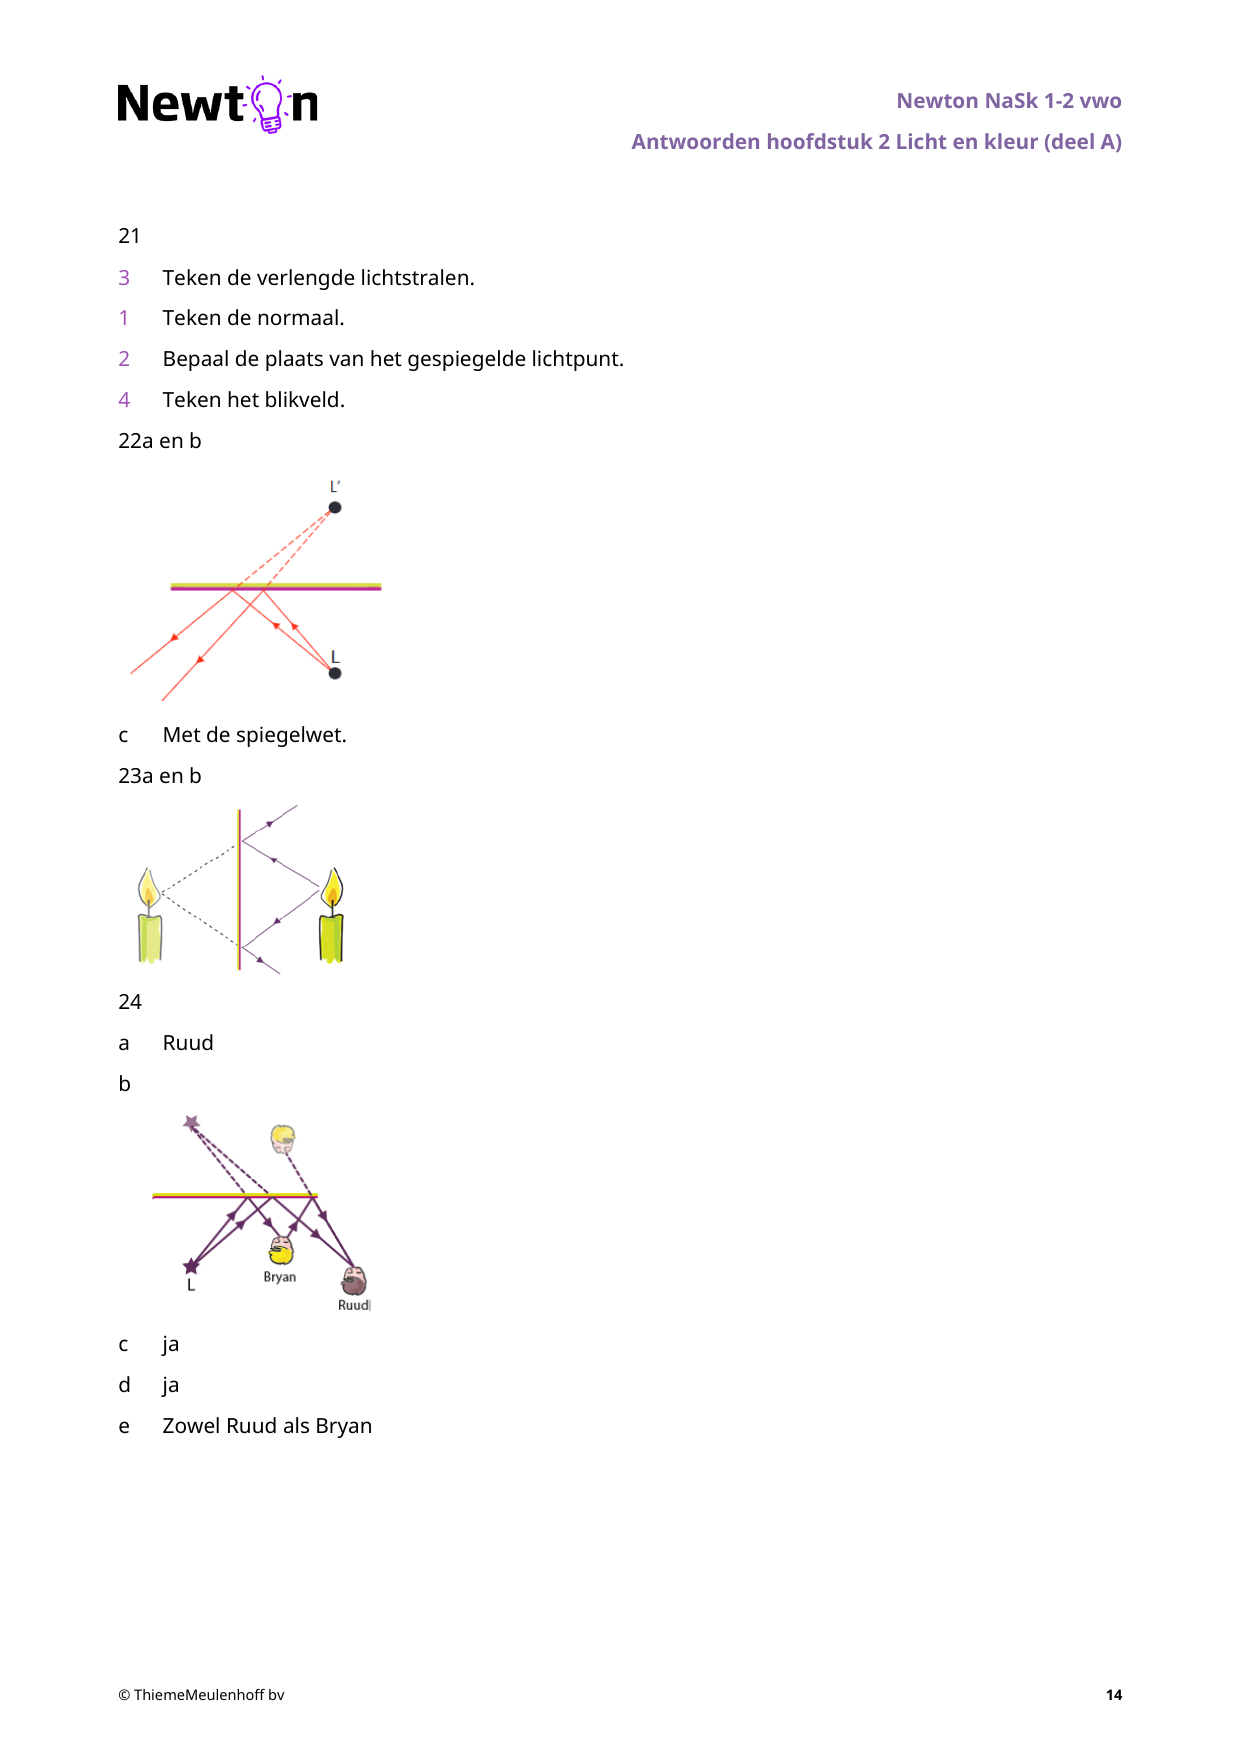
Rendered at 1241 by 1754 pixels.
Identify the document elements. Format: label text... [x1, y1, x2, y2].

picture [118, 802, 365, 975]
text 24 [118, 987, 1122, 1016]
text e Zowel Ruud als Bryan [118, 1411, 1122, 1440]
text d ja [118, 1370, 1122, 1399]
text c Met de spiegelwet. [118, 720, 1122, 749]
text 2 Bepaal de plaats van het gespiegelde lichtpunt. [118, 344, 1122, 373]
text 21 [118, 222, 1122, 250]
text 22a en b [118, 426, 1122, 455]
text 4 Teken het blikveld. [118, 385, 1122, 414]
text a Ruud [118, 1028, 1122, 1057]
picture [118, 75, 318, 134]
text 23a en b [118, 761, 1122, 790]
picture [118, 467, 390, 708]
text c ja [118, 1329, 1122, 1358]
text 3 Teken de verlengde lichtstralen. [118, 263, 1122, 291]
text 1 Teken de normaal. [118, 303, 1122, 332]
picture [118, 1110, 404, 1317]
text b [118, 1069, 1122, 1098]
